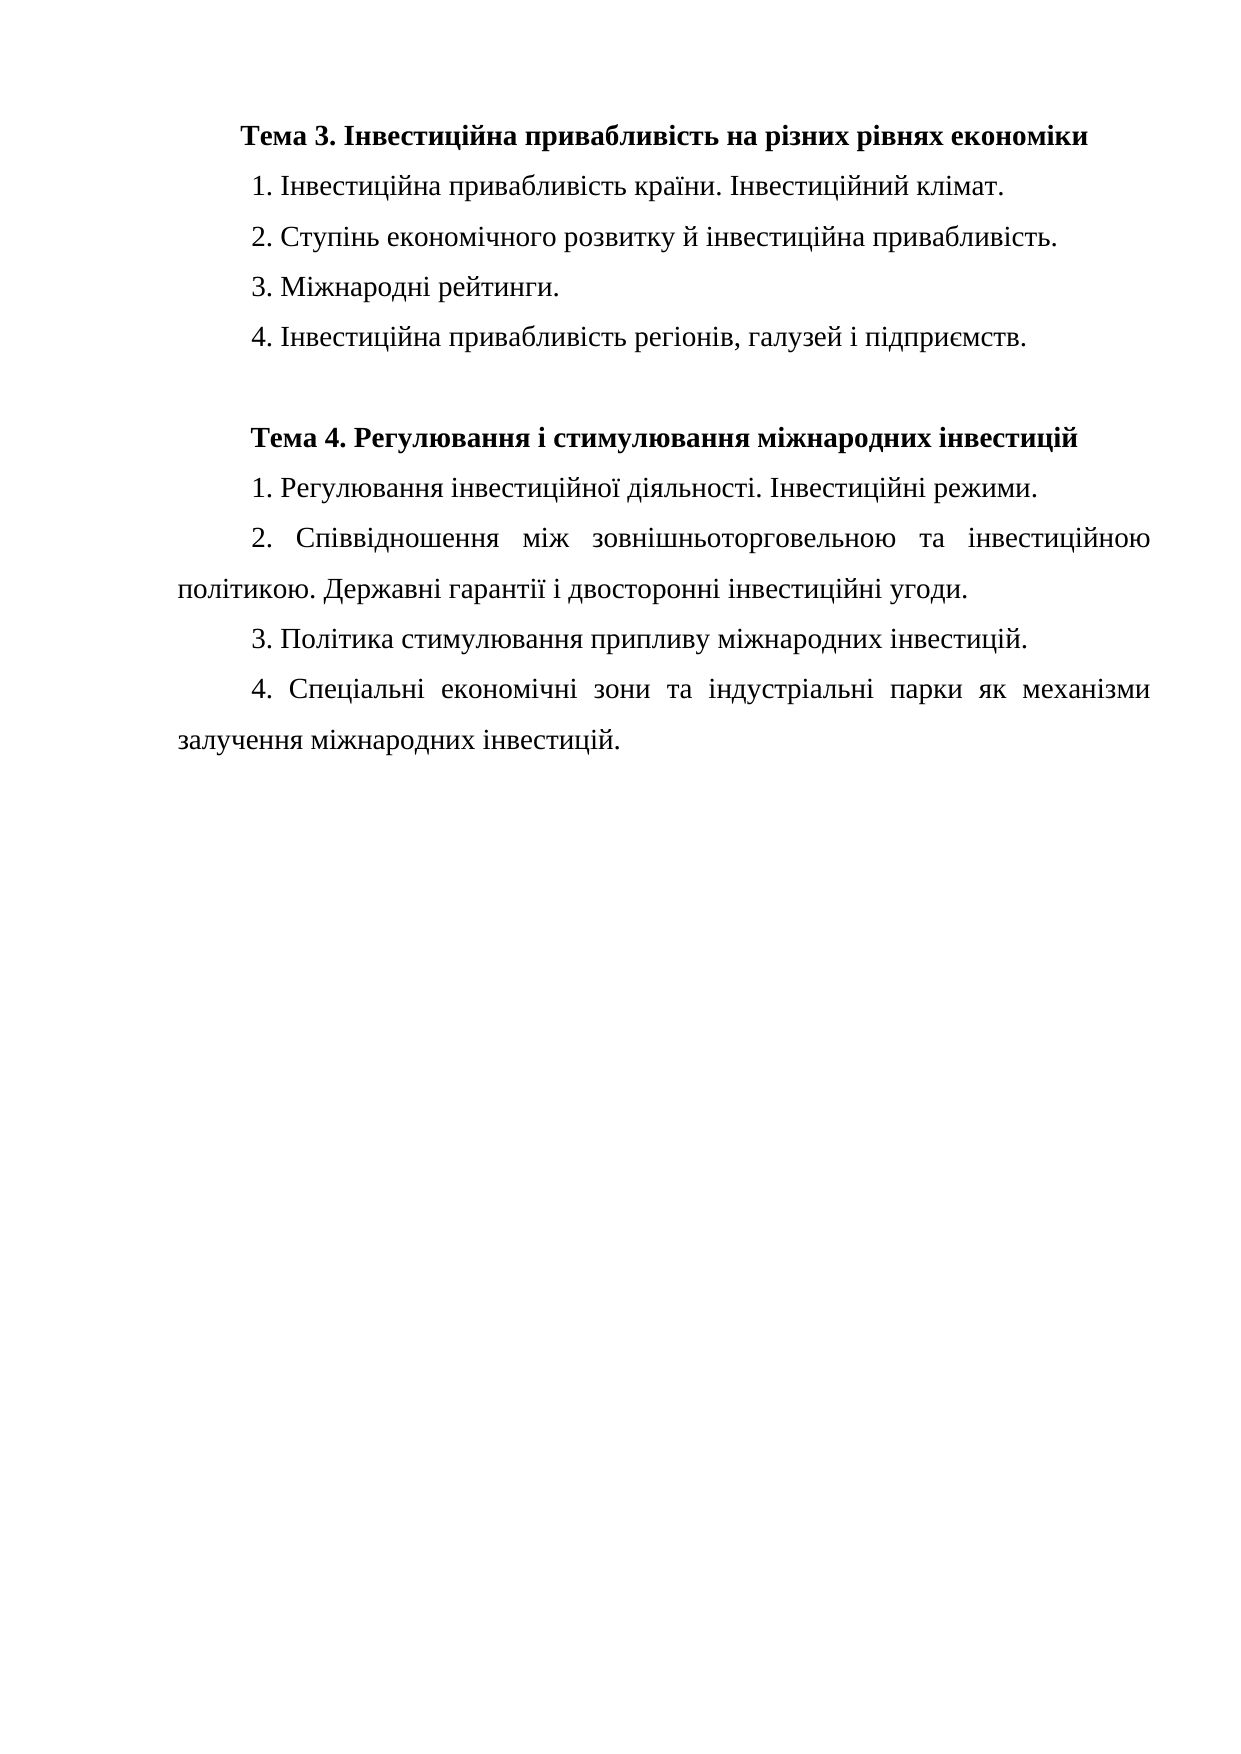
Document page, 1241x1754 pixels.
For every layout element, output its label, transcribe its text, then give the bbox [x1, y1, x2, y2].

text 3. Міжнародні рейтинги. [177, 269, 1152, 303]
text 1. Регулювання інвестиційної діяльності. Інвестиційні режими. [177, 470, 1152, 504]
text 4. Спеціальні економічні зони та індустріальні парки як механізми залучення міжнародних інвестицій. [177, 672, 1152, 755]
text 1. Інвестиційна привабливість країни. Інвестиційний клімат. [177, 168, 1152, 202]
text 3. Політика стимулювання припливу міжнародних інвестицій. [177, 621, 1152, 655]
text 2. Співвідношення між зовнішньоторговельною та інвестиційною політикою. Державні гарантії і двосторонні інвестиційні угоди. [177, 521, 1152, 604]
text 2. Ступінь економічного розвитку й інвестиційна привабливість. [177, 219, 1152, 252]
text Тема 3. Інвестиційна привабливість на різних рівнях економіки [177, 118, 1152, 152]
text Тема 4. Регулювання і стимулювання міжнародних інвестицій [177, 420, 1152, 453]
text 4. Інвестиційна привабливість регіонів, галузей і підприємств. [177, 319, 1152, 353]
